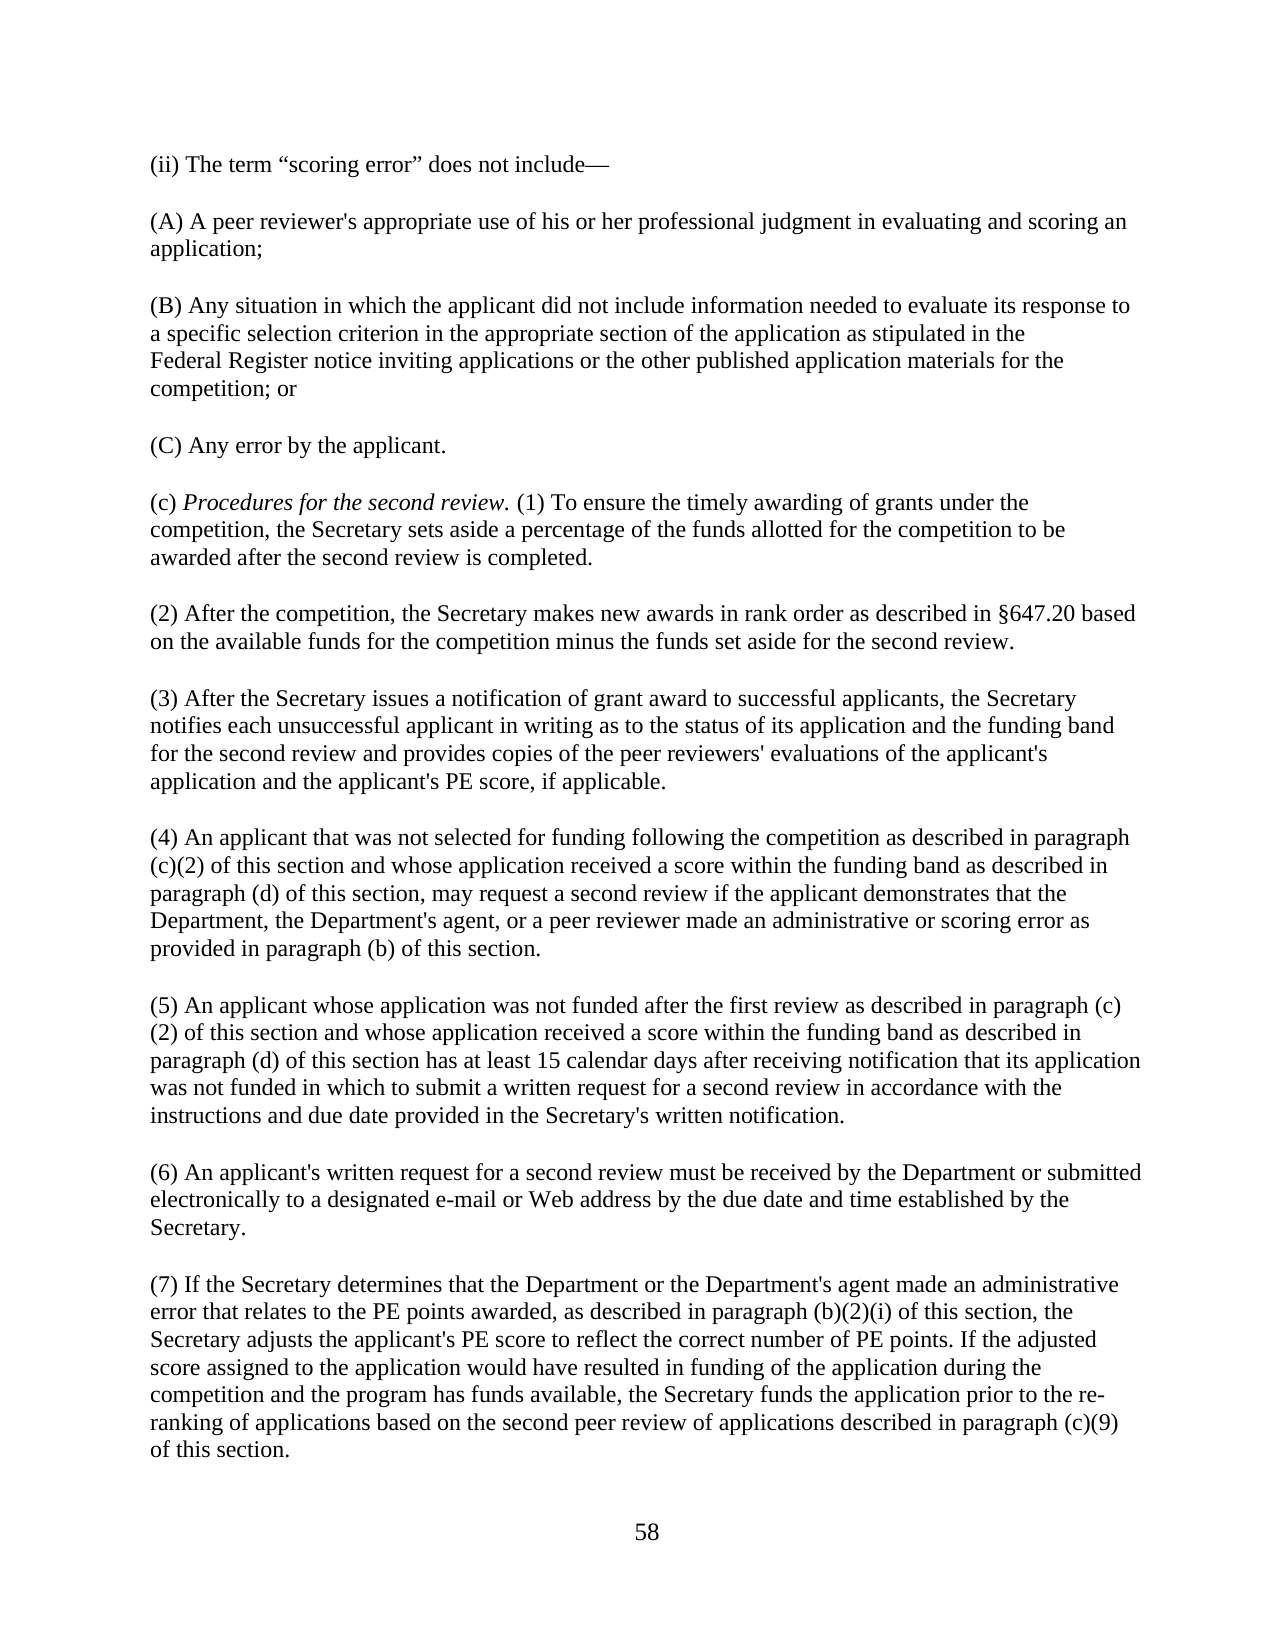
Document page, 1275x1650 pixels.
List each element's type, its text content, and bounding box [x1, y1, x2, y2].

text (ii) The term “scoring error” does not include— [150, 150, 1144, 178]
text (B) Any situation in which the applicant did not include information needed to evaluate its response to a specific selection criterion in the appropriate section of the application as stipulated in the Federal Register notice inviting applications or the other published application materials for the competition; or [150, 291, 1144, 402]
text (c) Procedures for the second review. (1) To ensure the timely awarding of grants under the competition, the Secretary sets aside a percentage of the funds allotted for the competition to be awarded after the second review is completed. [150, 487, 1144, 570]
text (C) Any error by the applicant. [150, 431, 1144, 458]
text (6) An applicant's written request for a second review must be received by the Department or submitted electronically to a designated e-mail or Web address by the due date and time established by the Secretary. [150, 1158, 1144, 1241]
text (A) A peer reviewer's appropriate use of his or her professional judgment in evaluating and scoring an application; [150, 207, 1144, 262]
text (7) If the Secretary determines that the Department or the Department's agent made an administrative error that relates to the PE points awarded, as described in paragraph (b)(2)(i) of this section, the Secretary adjusts the applicant's PE score to reflect the correct number of PE points. If the adjusted score assigned to the application would have resulted in funding of the application during the competition and the program has funds available, the Secretary funds the application prior to the re-ranking of applications based on the second peer review of applications described in paragraph (c)(9) of this section. [150, 1270, 1144, 1463]
text (2) After the competition, the Secretary makes new awards in rank order as described in §647.20 based on the available funds for the competition minus the funds set aside for the second review. [150, 599, 1144, 655]
text (3) After the Secretary issues a notification of grant award to successful applicants, the Secretary notifies each unsuccessful applicant in writing as to the status of its application and the funding band for the second review and provides copies of the peer reviewers' evaluations of the applicant's application and the applicant's PE score, if applicable. [150, 684, 1144, 794]
text (5) An applicant whose application was not funded after the first review as described in paragraph (c)(2) of this section and whose application received a score within the funding band as described in paragraph (d) of this section has at least 15 calendar days after receiving notification that its application was not funded in which to submit a written request for a second review in accordance with the instructions and due date provided in the Secretary's written notification. [150, 991, 1144, 1129]
text (4) An applicant that was not selected for funding following the competition as described in paragraph (c)(2) of this section and whose application received a score within the funding band as described in paragraph (d) of this section, may request a second review if the applicant demonstrates that the Department, the Department's agent, or a peer reviewer made an administrative or scoring error as provided in paragraph (b) of this section. [150, 823, 1144, 961]
